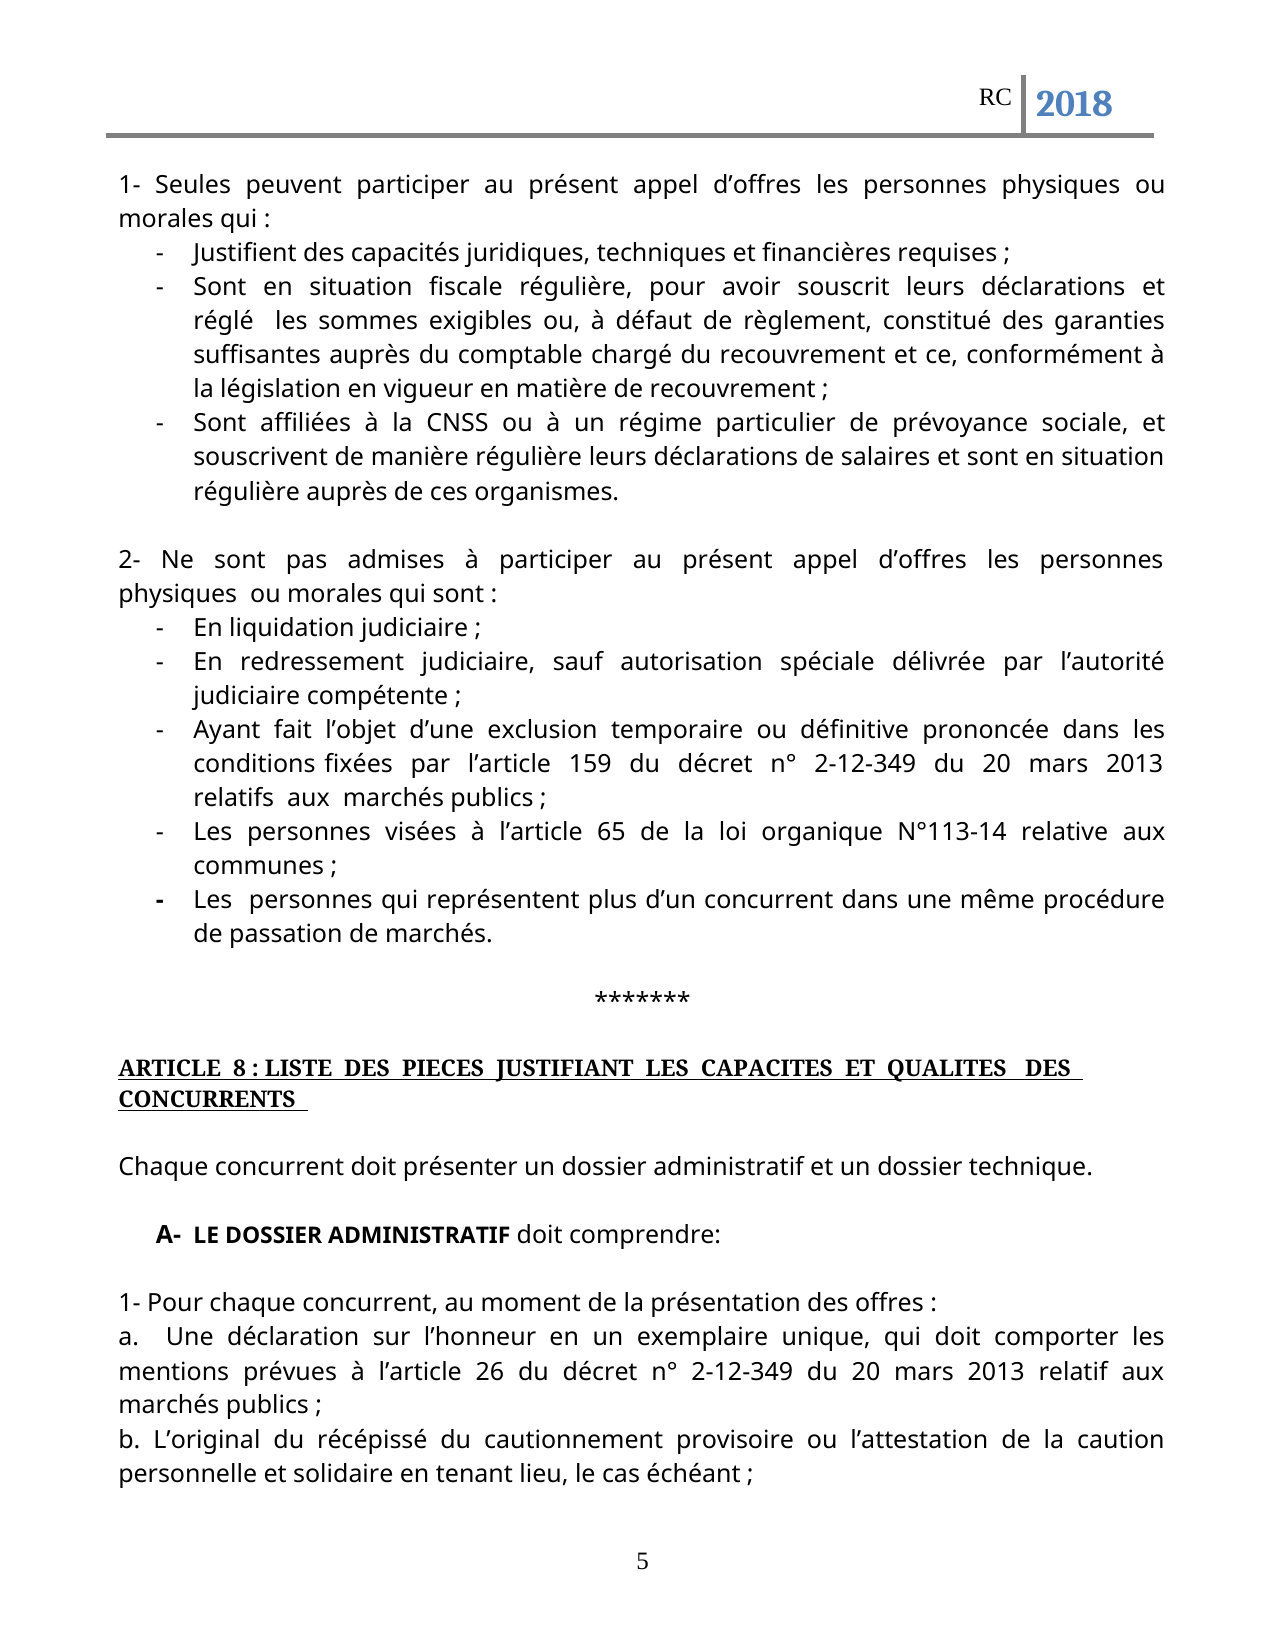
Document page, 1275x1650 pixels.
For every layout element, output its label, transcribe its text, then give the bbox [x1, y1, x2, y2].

list LE DOSSIER ADMINISTRATIF doit comprendre: [156, 1217, 1166, 1251]
list Sont affiliées à la CNSS ou à un régime particulier de prévoyance sociale, et souscrivent de manière régulière leurs déclarations de salaires et sont en situation régulière auprès de ces organismes. [156, 405, 1166, 507]
list Ayant fait l’objet d’une exclusion temporaire ou définitive prononcée dans les conditions fixées par l’article 159 du décret n° 2-12-349 du 20 mars 2013 relatifs aux marchés publics ; [156, 712, 1166, 814]
text Chaque concurrent doit présenter un dossier administratif et un dossier technique. [118, 1149, 1166, 1183]
text a. Une déclaration sur l’honneur en un exemplaire unique, qui doit comporter les mentions prévues à l’article 26 du décret n° 2-12-349 du 20 mars 2013 relatif aux marchés publics ; [118, 1319, 1166, 1421]
text b. L’original du récépissé du cautionnement provisoire ou l’attestation de la caution personnelle et solidaire en tenant lieu, le cas échéant ; [118, 1421, 1166, 1489]
list Les personnes qui représentent plus d’un concurrent dans une même procédure de passation de marchés. [156, 882, 1166, 950]
subtitle ARTICLE 8 : LISTE DES PIECES JUSTIFIANT LES CAPACITES ET QUALITES DES CONCURRENTS [118, 1052, 1166, 1115]
text 2- Ne sont pas admises à participer au présent appel d’offres les personnes physiques ou morales qui sont : [118, 541, 1166, 609]
list En liquidation judiciaire ; [156, 609, 1166, 643]
text 1- Pour chaque concurrent, au moment de la présentation des offres : [118, 1285, 1166, 1319]
list Sont en situation fiscale régulière, pour avoir souscrit leurs déclarations et réglé les sommes exigibles ou, à défaut de règlement, constitué des garanties suffisantes auprès du comptable chargé du recouvrement et ce, conformément à la législation en vigueur en matière de recouvrement ; [156, 269, 1166, 405]
text 1- Seules peuvent participer au présent appel d’offres les personnes physiques ou morales qui : [118, 167, 1166, 235]
list Justifient des capacités juridiques, techniques et financières requises ; [156, 235, 1166, 269]
list En redressement judiciaire, sauf autorisation spéciale délivrée par l’autorité judiciaire compétente ; [156, 643, 1166, 712]
list Les personnes visées à l’article 65 de la loi organique N°113-14 relative aux communes ; [156, 814, 1166, 882]
text ******* [118, 984, 1166, 1018]
